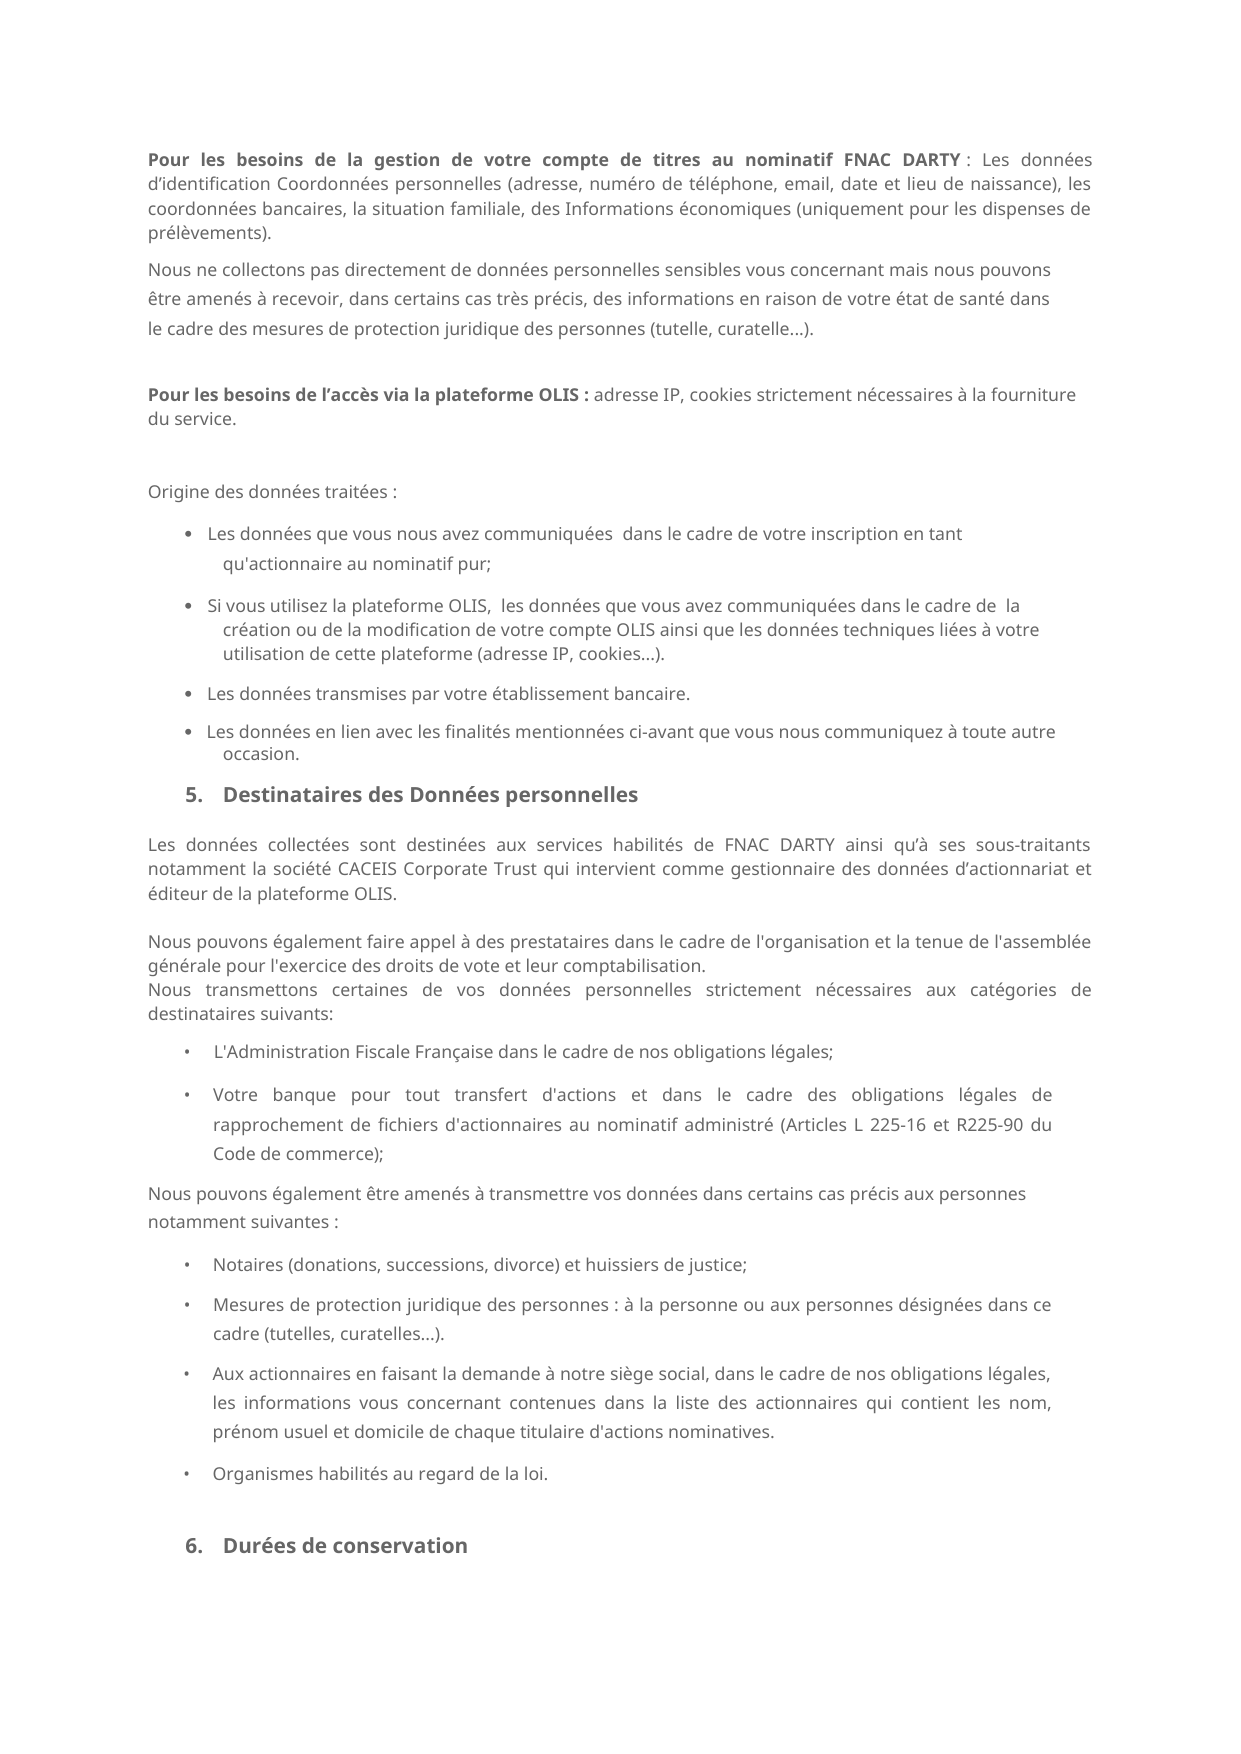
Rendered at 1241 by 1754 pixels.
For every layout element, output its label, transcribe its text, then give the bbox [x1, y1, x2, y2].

list Si vous utilisez la plateforme OLIS, les données que vous avez communiquées dans le cadre de la création ou de la modification de votre compte OLIS ainsi que les données techniques liées à votre utilisation de cette plateforme (adresse IP, cookies...). [185, 593, 1093, 666]
text Origine des données traitées : [148, 479, 1093, 503]
list Aux actionnaires en faisant la demande à notre siège social, dans le cadre de nos obligations légales, les informations vous concernant contenues dans la liste des actionnaires qui contient les nom, prénom usuel et domicile de chaque titulaire d'actions nominatives. [183, 1362, 1053, 1444]
text Pour les besoins de l’accès via la plateforme OLIS : adresse IP, cookies strictement nécessaires à la fourniture du service. [148, 382, 1093, 430]
list Les données transmises par votre établissement bancaire. [185, 681, 1093, 705]
text Nous ne collectons pas directement de données personnelles sensibles vous concernant mais nous pouvons être amenés à recevoir, dans certains cas très précis, des informations en raison de votre état de santé dans le cadre des mesures de protection juridique des personnes (tutelle, curatelle...). [148, 257, 1052, 340]
list Votre banque pour tout transfert d'actions et dans le cadre des obligations légales de rapprochement de fichiers d'actionnaires au nominatif administré (Articles L 225-16 et R225-90 du Code de commerce); [184, 1082, 1054, 1166]
list Les données en lien avec les finalités mentionnées ci-avant que vous nous communiquez à toute autre occasion. [185, 721, 1093, 764]
list Organismes habilités au regard de la loi. [183, 1461, 1053, 1485]
text Nous pouvons également être amenés à transmettre vos données dans certains cas précis aux personnes notamment suivantes : [148, 1181, 1062, 1233]
list L'Administration Fiscale Française dans le cadre de nos obligations légales; [184, 1039, 1052, 1063]
list Mesures de protection juridique des personnes : à la personne ou aux personnes désignées dans ce cadre (tutelles, curatelles...). [184, 1293, 1053, 1345]
text Les données collectées sont destinées aux services habilités de FNAC DARTY ainsi qu’à ses sous-traitants notamment la société CACEIS Corporate Trust qui intervient comme gestionnaire des données d’actionnariat et éditeur de la plateforme OLIS. [148, 833, 1093, 905]
list Durées de conservation [185, 1531, 1093, 1560]
text Pour les besoins de la gestion de votre compte de titres au nominatif FNAC DARTY : Les données d’identification Coordonnées personnelles (adresse, numéro de téléphone, email, date et lieu de naissance), les coordonnées bancaires, la situation familiale, des Informations économiques (uniquement pour les dispenses de prélèvements). [148, 148, 1093, 244]
text Nous transmettons certaines de vos données personnelles strictement nécessaires aux catégories de destinataires suivants: [148, 978, 1093, 1026]
list Les données que vous nous avez communiquées dans le cadre de votre inscription en tant qu'actionnaire au nominatif pur; [185, 521, 1064, 575]
list Destinataires des Données personnelles [185, 780, 1093, 808]
text Nous pouvons également faire appel à des prestataires dans le cadre de l'organisation et la tenue de l'assemblée générale pour l'exercice des droits de vote et leur comptabilisation. [148, 929, 1093, 978]
list Notaires (donations, successions, divorce) et huissiers de justice; [184, 1252, 1093, 1277]
